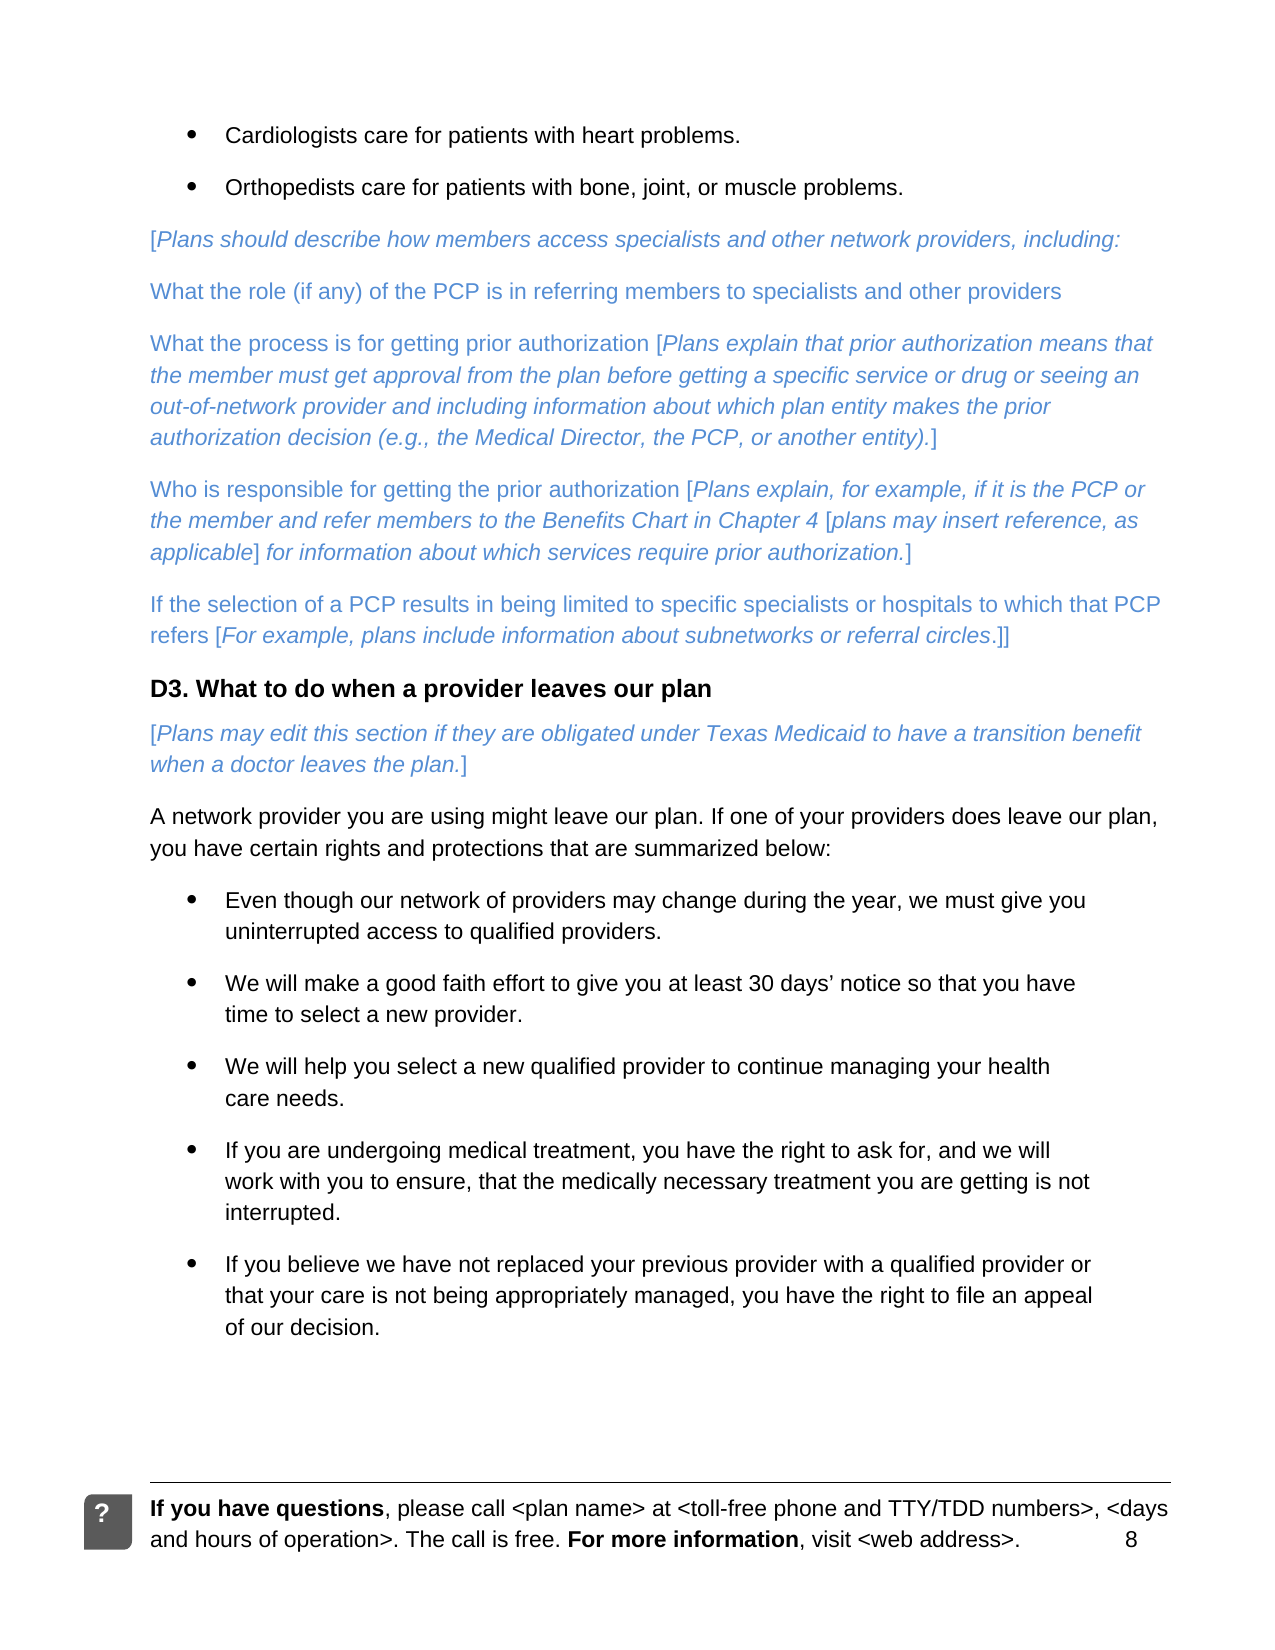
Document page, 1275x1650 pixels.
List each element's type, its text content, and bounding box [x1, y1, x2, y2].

list Even though our network of providers may change during the year, we must give you uninterrupted access to qualified providers. [187, 883, 1096, 946]
list If the selection of a PCP results in being limited to specific specialists or hospitals to which that PCP refers [For example, plans include information about subnetworks or referral circles.]] [150, 587, 1171, 650]
text [Plans should describe how members access specialists and other network providers, including: [150, 223, 1171, 254]
list If you are undergoing medical treatment, you have the right to ask for, and we will work with you to ensure, that the medically necessary treatment you are getting is not interrupted. [187, 1133, 1096, 1227]
list We will make a good faith effort to give you at least 30 days’ notice so that you have time to select a new provider. [187, 966, 1096, 1029]
list If you believe we have not replaced your previous provider with a qualified provider or that your care is not being appropriately managed, you have the right to file an appeal of our decision. [187, 1248, 1096, 1341]
list What the process is for getting prior authorization [Plans explain that prior authorization means that the member must get approval from the plan before getting a specific service or drug or seeing an out-of-network provider and including information about which plan entity makes the prior authorization decision (e.g., the Medical Director, the PCP, or another entity).] [150, 327, 1171, 452]
text [Plans may edit this section if they are obligated under Texas Medicaid to have a transition benefit when a doctor leaves the plan.] [150, 716, 1171, 779]
subtitle D3. What to do when a provider leaves our plan [150, 671, 1096, 704]
list Orthopedists care for patients with bone, joint, or muscle problems. [187, 171, 1096, 202]
list Cardiologists care for patients with heart problems. [187, 118, 1096, 150]
list What the role (if any) of the PCP is in referring members to specialists and other providers [150, 275, 1171, 306]
list We will help you select a new qualified provider to continue managing your health care needs. [187, 1050, 1096, 1112]
text A network provider you are using might leave our plan. If one of your providers does leave our plan, you have certain rights and protections that are summarized below: [150, 800, 1171, 862]
list Who is responsible for getting the prior authorization [Plans explain, for example, if it is the PCP or the member and refer members to the Benefits Chart in Chapter 4 [plans may insert reference, as applicable] for information about which services require prior authorization.] [150, 473, 1171, 566]
